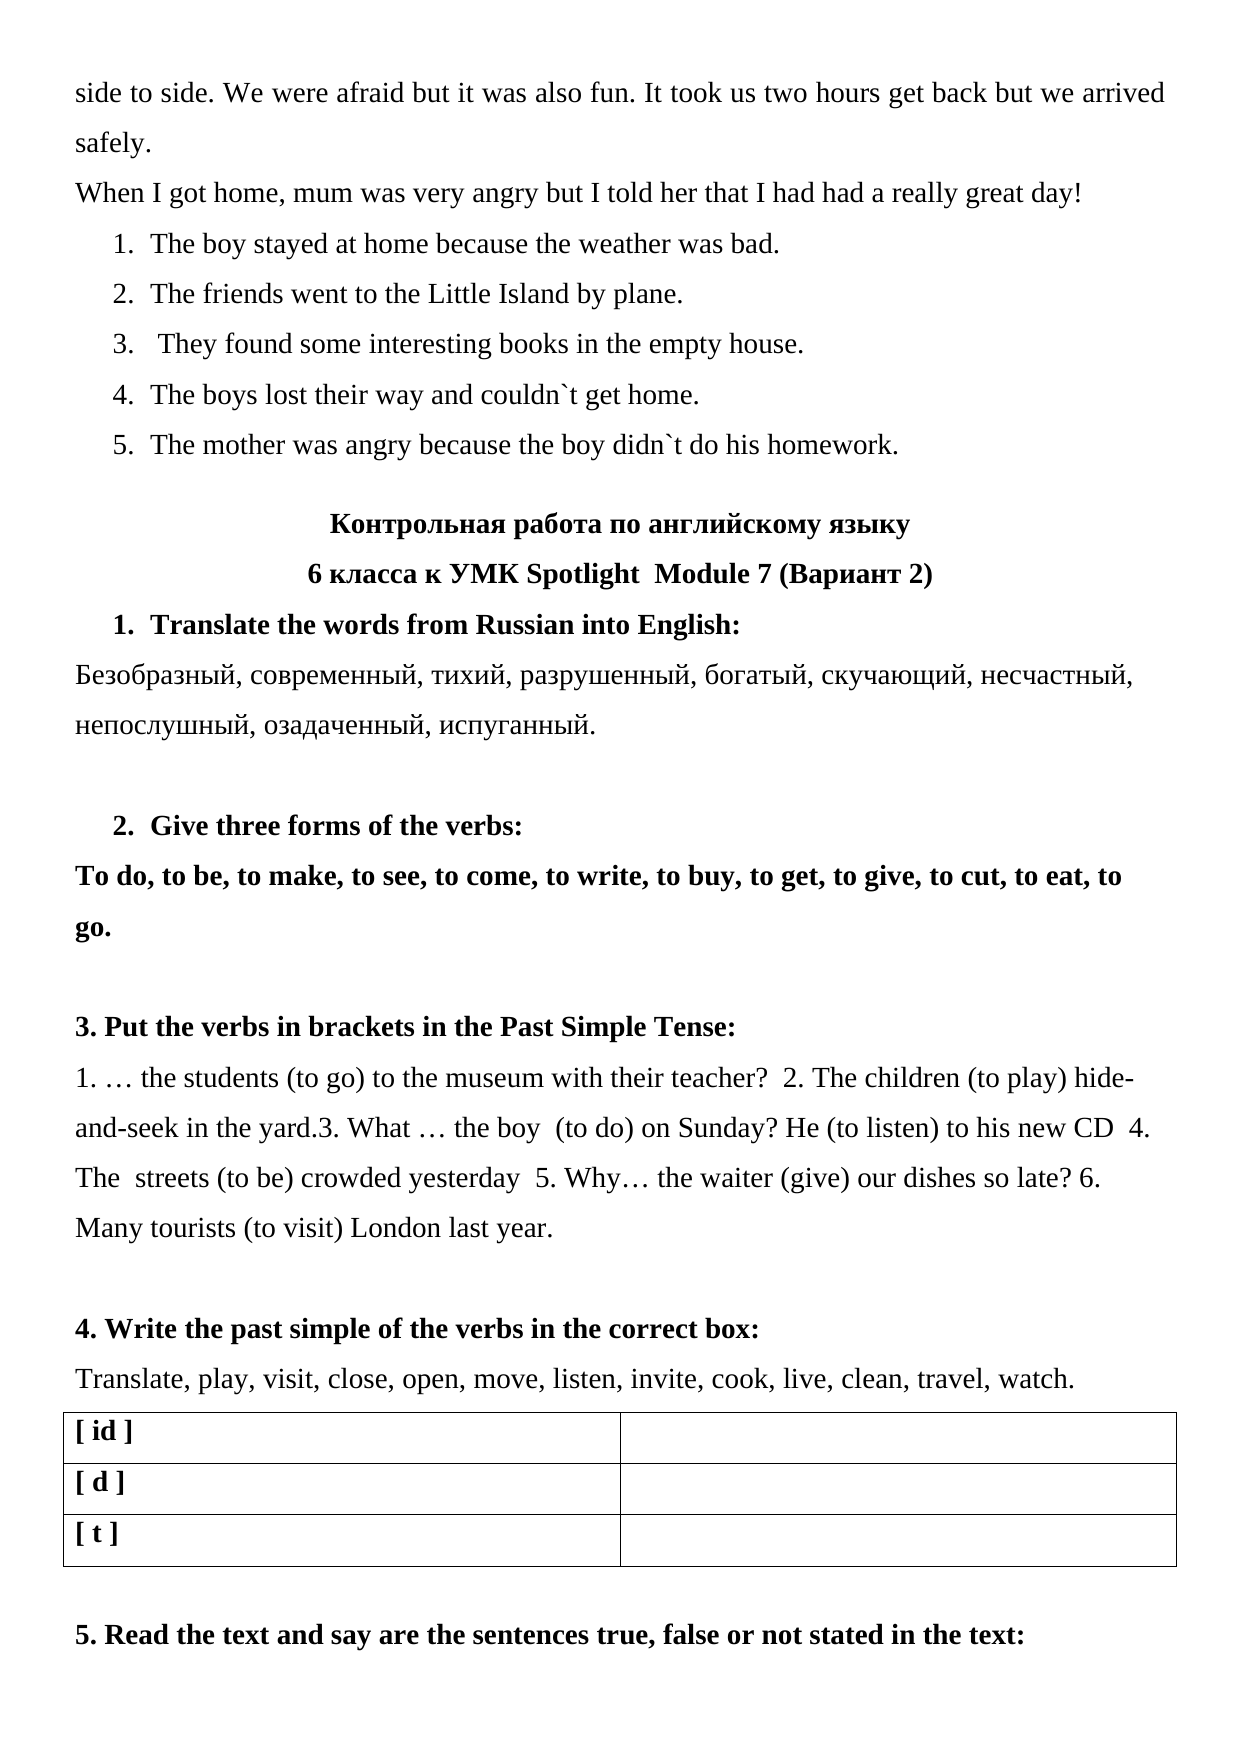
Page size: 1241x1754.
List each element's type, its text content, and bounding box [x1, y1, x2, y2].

list Give three forms of the verbs: [112, 808, 1165, 842]
list They found some interesting books in the empty house. [112, 327, 1165, 360]
text Безобразный, современный, тихий, разрушенный, богатый, скучающий, несчастный, непослушный, озадаченный, испуганный. [75, 657, 1165, 741]
list The friends went to the Little Island by plane. [112, 276, 1165, 310]
table_cell [621, 1515, 1176, 1566]
table_header [ id ] [64, 1413, 620, 1463]
text 4. Write the past simple of the verbs in the correct box: [75, 1311, 1165, 1345]
table_cell [621, 1464, 1176, 1514]
table_header [621, 1413, 1176, 1463]
text 5. Read the text and say are the sentences true, false or not stated in the text: [75, 1617, 1165, 1651]
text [75, 75, 1165, 159]
list The boys lost their way and couldn`t get home. [112, 377, 1165, 410]
text 3. Put the verbs in brackets in the Past Simple Tense: [75, 1009, 1165, 1043]
list The mother was angry because the boy didn`t do his homework. [112, 427, 1165, 461]
text Translate, play, visit, close, open, move, listen, invite, cook, live, clean, travel, watch. [75, 1362, 1165, 1395]
text 6 класса к УМК Spotlight Module 7 (Вариант 2) [75, 557, 1165, 590]
list The boy stayed at home because the weather was bad. [112, 226, 1165, 259]
text When I got home, mum was very angry but I told her that I had had a really great day! [75, 176, 1165, 209]
text Контрольная работа по английскому языку [75, 506, 1165, 540]
text 1. … the students (to go) to the museum with their teacher? 2. The children (to play) hide-and-seek in the yard.3. What … the boy (to do) on Sunday? He (to listen) to his new CD 4. The streets (to be) crowded yesterday 5. Why… the waiter (give) our dishes so late? 6. Many tourists (to visit) London last year. [75, 1060, 1165, 1244]
table_cell [ t ] [64, 1515, 620, 1566]
table_cell [ d ] [64, 1464, 620, 1514]
text To do, to be, to make, to see, to come, to write, to buy, to get, to give, to cut, to eat, to go. [75, 858, 1165, 942]
list Translate the words from Russian into English: [112, 607, 1165, 640]
